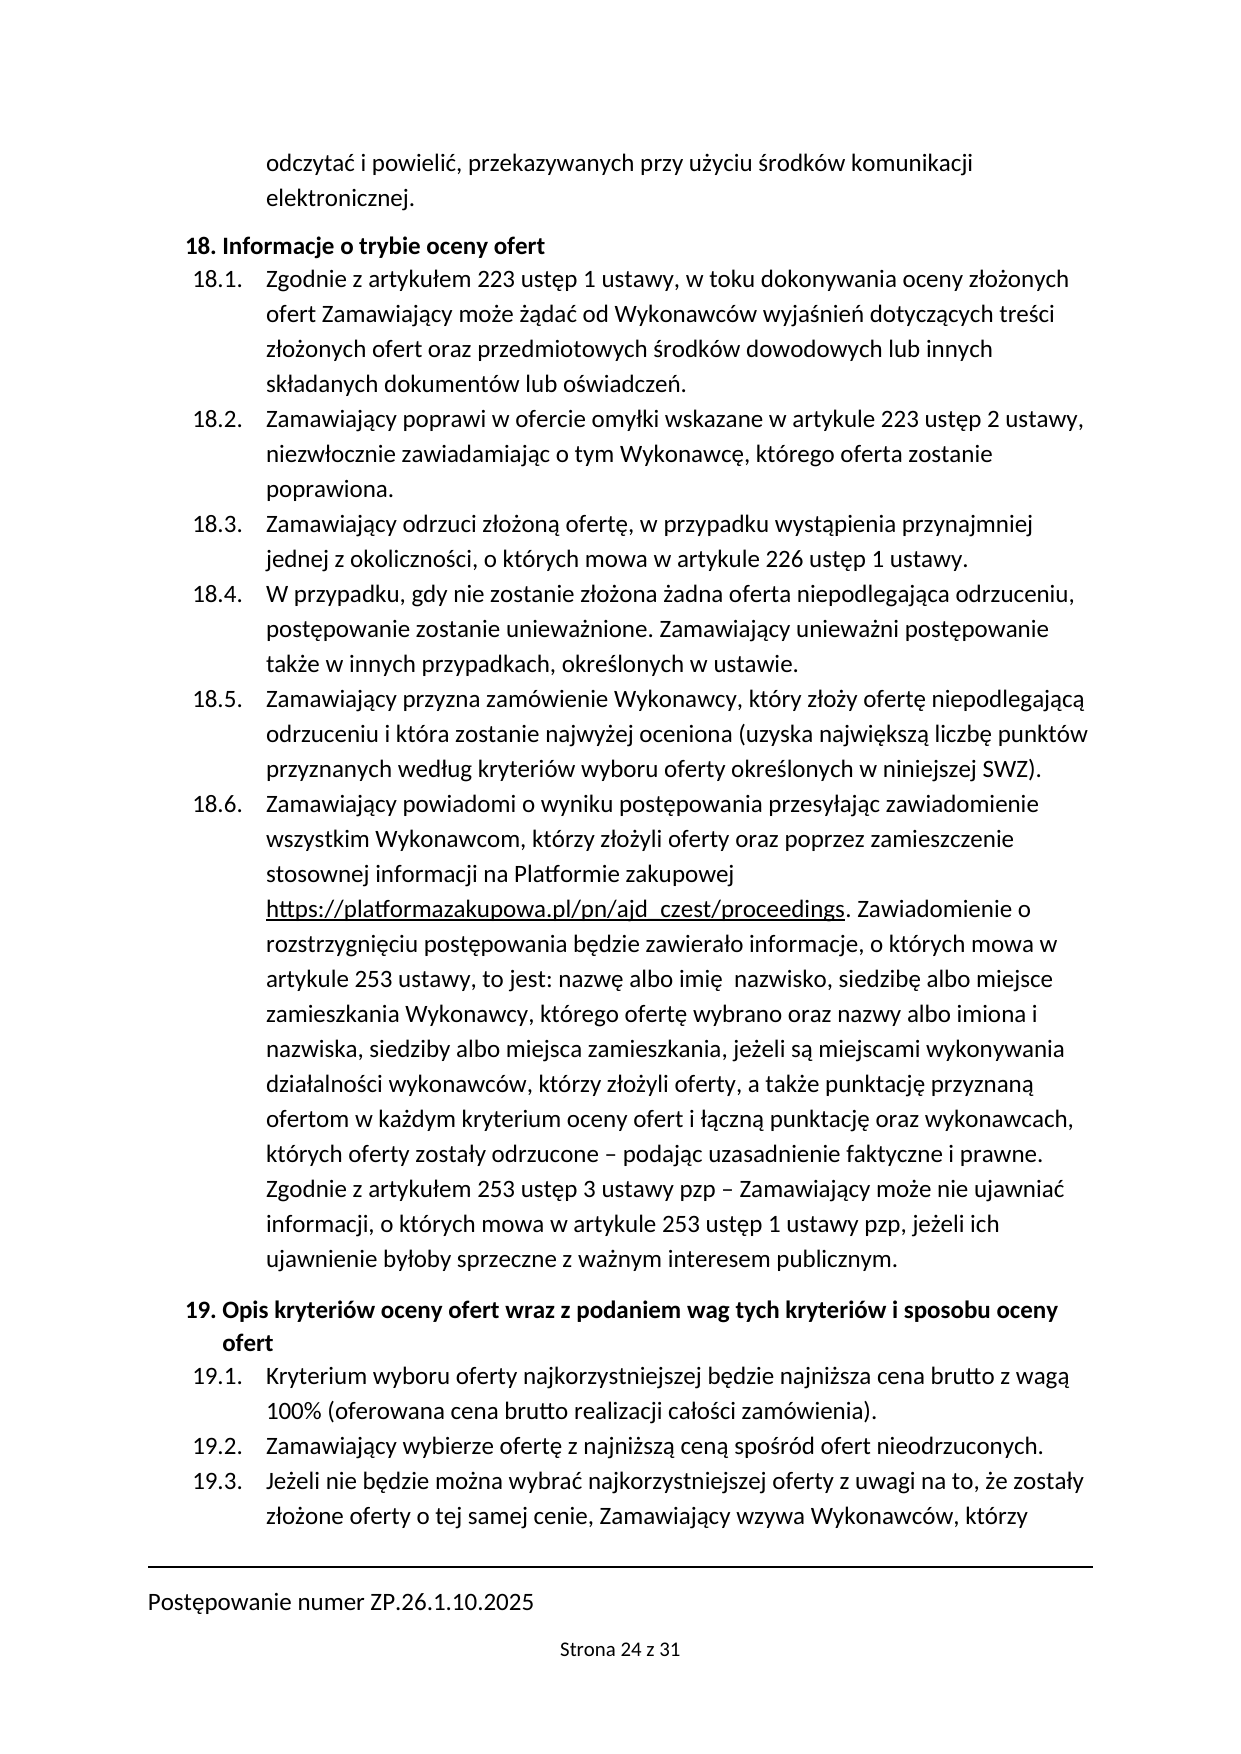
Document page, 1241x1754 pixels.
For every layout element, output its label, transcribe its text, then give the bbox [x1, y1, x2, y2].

list Zamawiający poprawi w ofercie omyłki wskazane w artykule 223 ustęp 2 ustawy, niezwłocznie zawiadamiając o tym Wykonawcę, którego oferta zostanie poprawiona. [192, 403, 1090, 503]
list Zamawiający powiadomi o wyniku postępowania przesyłając zawiadomienie wszystkim Wykonawcom, którzy złożyli oferty oraz poprzez zamieszczenie stosownej informacji na Platformie zakupowej https://platformazakupowa.pl/pn/ajd_czest/proceedings. Zawiadomienie o rozstrzygnięciu postępowania będzie zawierało informacje, o których mowa w artykule 253 ustawy, to jest: nazwę albo imię nazwisko, siedzibę albo miejsce zamieszkania Wykonawcy, którego ofertę wybrano oraz nazwy albo imiona i nazwiska, siedziby albo miejsca zamieszkania, jeżeli są miejscami wykonywania działalności wykonawców, którzy złożyli oferty, a także punktację przyznaną ofertom w każdym kryterium oceny ofert i łączną punktację oraz wykonawcach, których oferty zostały odrzucone – podając uzasadnienie faktyczne i prawne. Zgodnie z artykułem 253 ustęp 3 ustawy pzp – Zamawiający może nie ujawniać informacji, o których mowa w artykule 253 ustęp 1 ustawy pzp, jeżeli ich ujawnienie byłoby sprzeczne z ważnym interesem publicznym. [192, 788, 1090, 1273]
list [192, 1466, 1093, 1531]
list W przypadku, gdy nie zostanie złożona żadna oferta niepodlegająca odrzuceniu, postępowanie zostanie unieważnione. Zamawiający unieważni postępowanie także w innych przypadkach, określonych w ustawie. [192, 578, 1090, 678]
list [192, 148, 1093, 213]
subtitle Opis kryteriów oceny ofert wraz z podaniem wag tych kryteriów i sposobu oceny ofert [185, 1295, 1093, 1358]
list Kryterium wyboru oferty najkorzystniejszej będzie najniższa cena brutto z wagą 100% (oferowana cena brutto realizacji całości zamówienia). [192, 1361, 1093, 1426]
list Zamawiający przyzna zamówienie Wykonawcy, który złoży ofertę niepodlegającą odrzuceniu i która zostanie najwyżej oceniona (uzyska największą liczbę punktów przyznanych według kryteriów wyboru oferty określonych w niniejszej SWZ). [192, 683, 1090, 783]
list Zamawiający odrzuci złożoną ofertę, w przypadku wystąpienia przynajmniej jednej z okoliczności, o których mowa w artykule 226 ustęp 1 ustawy. [192, 508, 1090, 573]
subtitle Informacje o trybie oceny ofert [185, 230, 1093, 261]
list Zamawiający wybierze ofertę z najniższą ceną spośród ofert nieodrzuconych. [192, 1431, 1093, 1461]
list Zgodnie z artykułem 223 ustęp 1 ustawy, w toku dokonywania oceny złożonych ofert Zamawiający może żądać od Wykonawców wyjaśnień dotyczących treści złożonych ofert oraz przedmiotowych środków dowodowych lub innych składanych dokumentów lub oświadczeń. [192, 263, 1090, 398]
